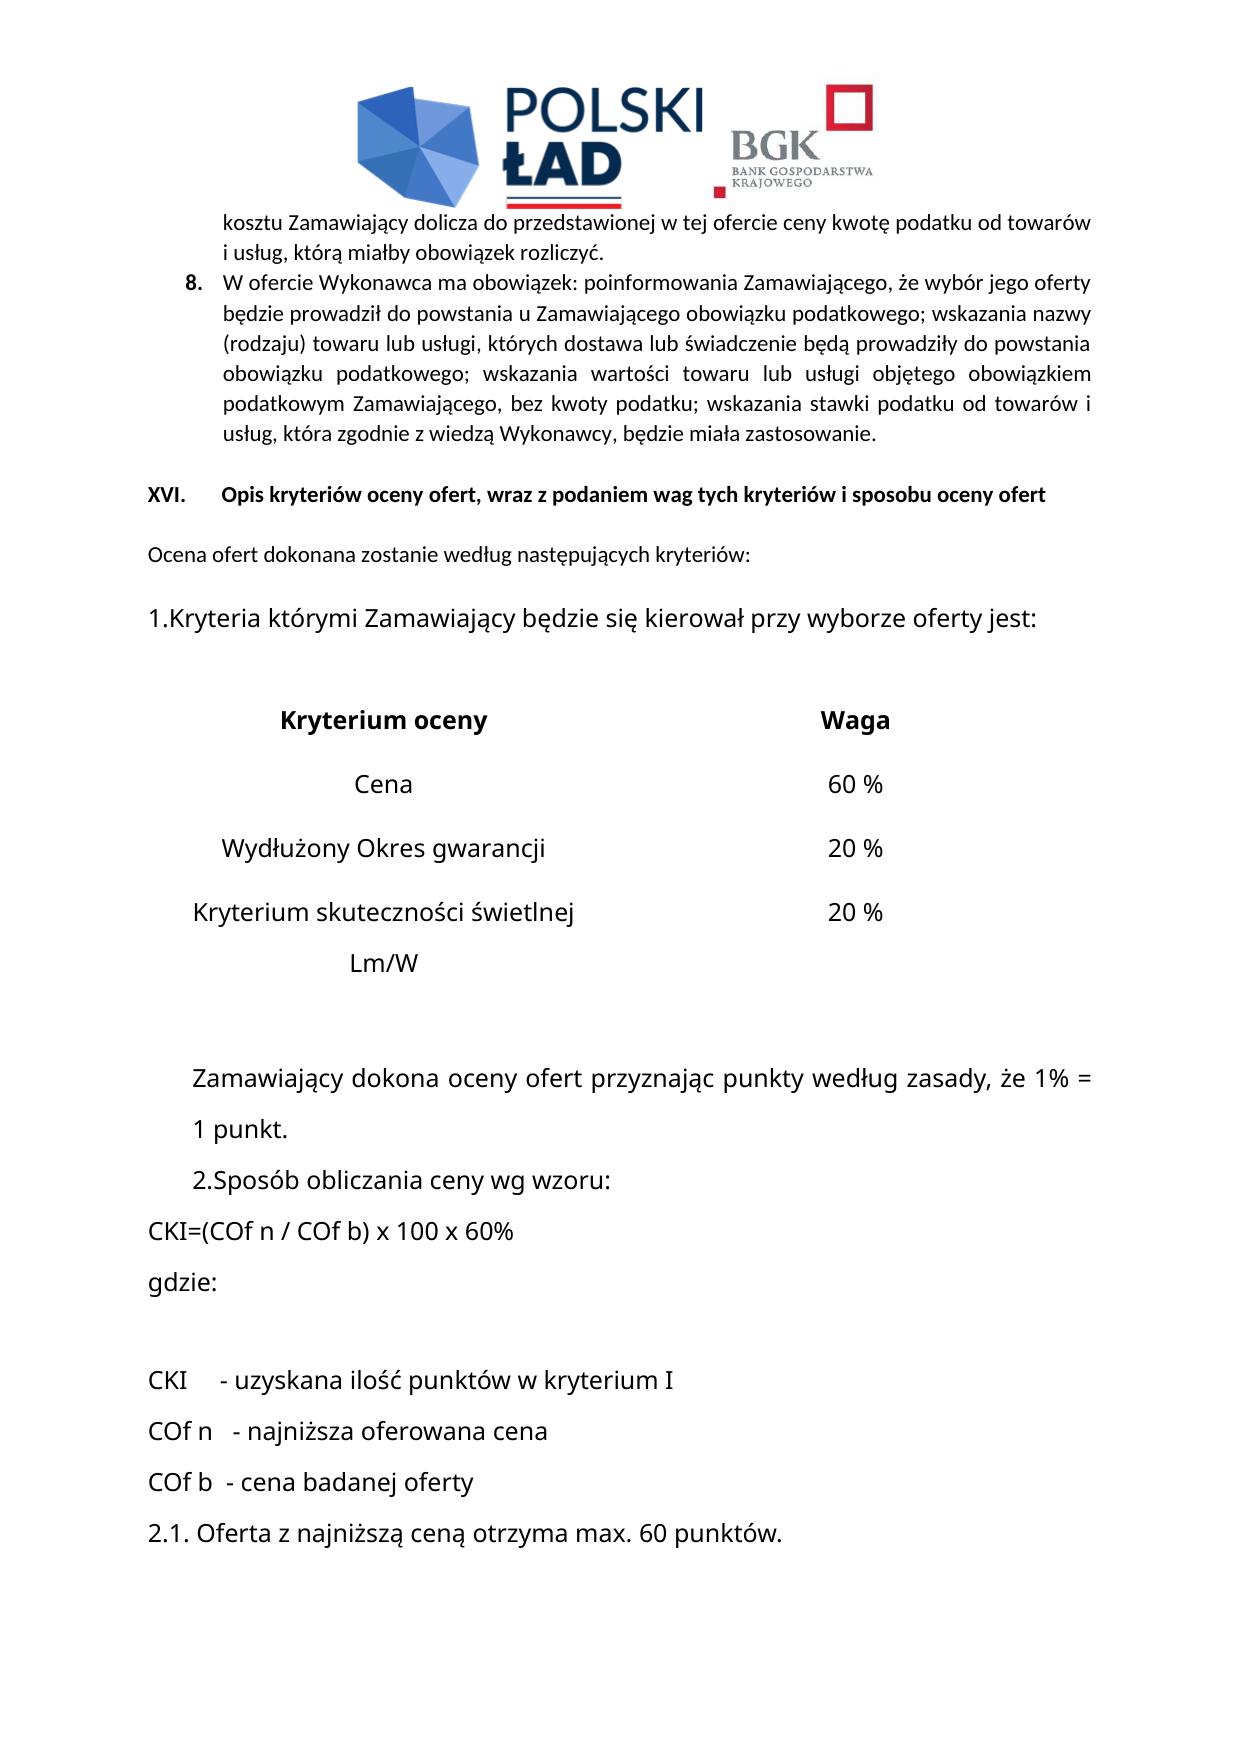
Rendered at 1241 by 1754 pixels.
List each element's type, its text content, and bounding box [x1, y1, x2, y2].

table_cell 60 % [620, 767, 1092, 831]
table_cell 20 % [620, 895, 1092, 1009]
text COf n - najniższa oferowana cena [148, 1413, 1093, 1448]
text 1.Kryteria którymi Zamawiający będzie się kierował przy wyborze oferty jest: [148, 601, 1093, 635]
table_cell Wydłużony Okres gwarancji [148, 831, 619, 894]
text CKI - uzyskana ilość punktów w kryterium I [148, 1362, 1093, 1397]
text CKI=(COf n / COf b) x 100 x 60% [148, 1213, 1093, 1248]
text 2.Sposób obliczania ceny wg wzoru: [192, 1162, 1093, 1197]
picture [357, 87, 702, 209]
table_cell Kryterium skuteczności świetlnej Lm/W [148, 895, 619, 1009]
list W ofercie Wykonawca ma obowiązek: poinformowania Zamawiającego, że wybór jego oferty będzie prowadził do powstania u Zamawiającego obowiązku podatkowego; wskazania nazwy (rodzaju) towaru lub usługi, których dostawa lub świadczenie będą prowadziły do powstania obowiązku podatkowego; wskazania wartości towaru lub usługi objętego obowiązkiem podatkowym Zamawiającego, bez kwoty podatku; wskazania stawki podatku od towarów i usług, która zgodnie z wiedzą Wykonawcy, będzie miała zastosowanie. [185, 268, 1093, 448]
text Ocena ofert dokonana zostanie według następujących kryteriów: [148, 540, 1093, 568]
text gdzie: [148, 1264, 1093, 1299]
table_header Kryterium oceny [148, 703, 619, 767]
table_cell Cena [148, 767, 619, 831]
text XVI. Opis kryteriów oceny ofert, wraz z podaniem wag tych kryteriów i sposobu oceny ofert [148, 480, 1093, 508]
table_header Waga [620, 703, 1092, 767]
text Zamawiający dokona oceny ofert przyznając punkty według zasady, że 1% = 1 punkt. [192, 1060, 1093, 1146]
text 2.1. Oferta z najniższą ceną otrzyma max. 60 punktów. [148, 1516, 1093, 1550]
table_cell 20 % [620, 831, 1092, 894]
text COf b - cena badanej oferty [148, 1464, 1093, 1499]
